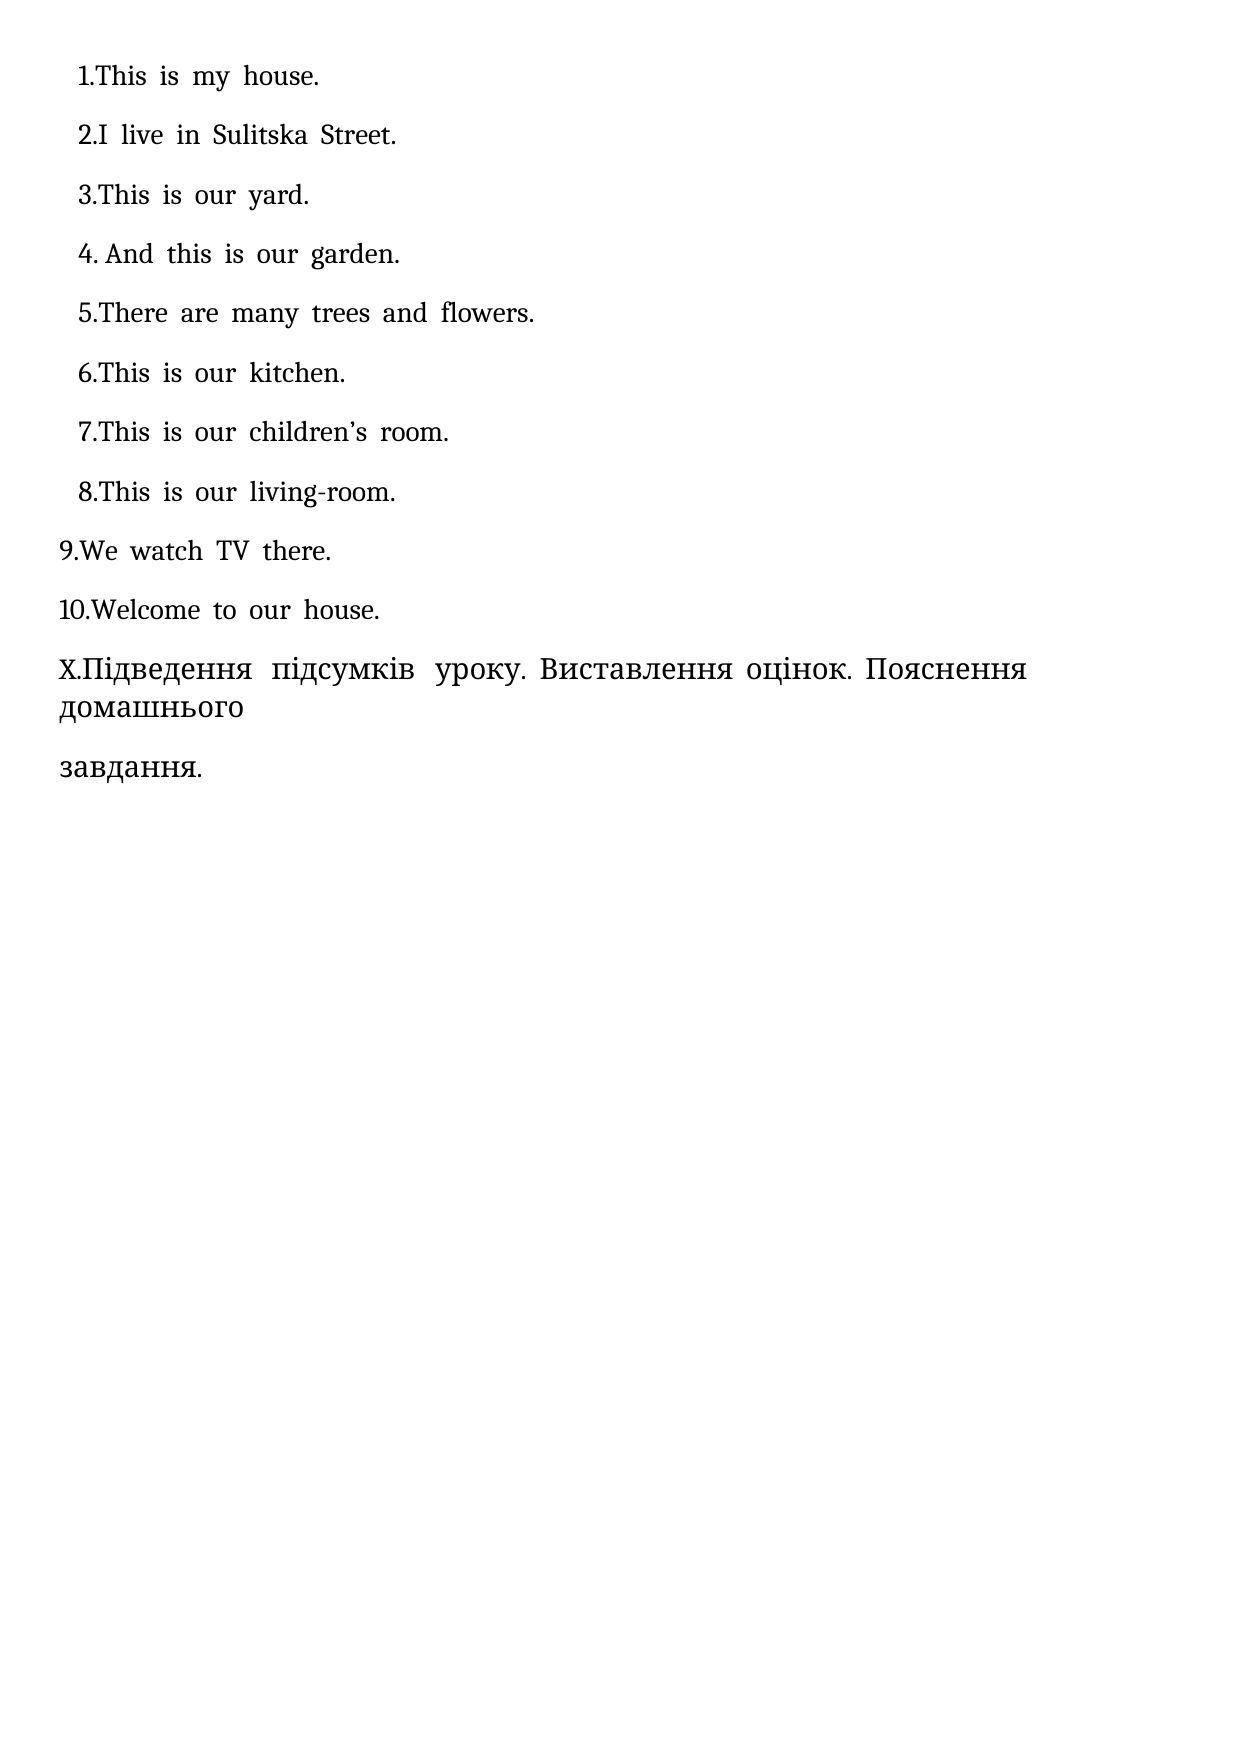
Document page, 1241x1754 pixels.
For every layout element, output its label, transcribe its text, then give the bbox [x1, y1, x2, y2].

text X.Підведення підсумків уроку. Виставлення оцінок. Пояснення домашнього [59, 653, 1152, 725]
text 5.There are many trees and flowers. [59, 297, 1152, 330]
text 6.This is our kitchen. [59, 356, 1152, 389]
text 3.This is our yard. [59, 178, 1152, 211]
text 4. And this is our garden. [59, 237, 1152, 271]
text 7.This is our children’s room. [59, 415, 1152, 449]
text 2.I live in Sulitska Street. [59, 118, 1152, 152]
text 9.We watch TV there. [59, 534, 1152, 568]
text 10.Welcome to our house. [59, 593, 1152, 627]
text 8.This is our living-room. [59, 475, 1152, 508]
text завдання. [59, 751, 1152, 784]
text 1.This is my house. [59, 59, 1152, 93]
